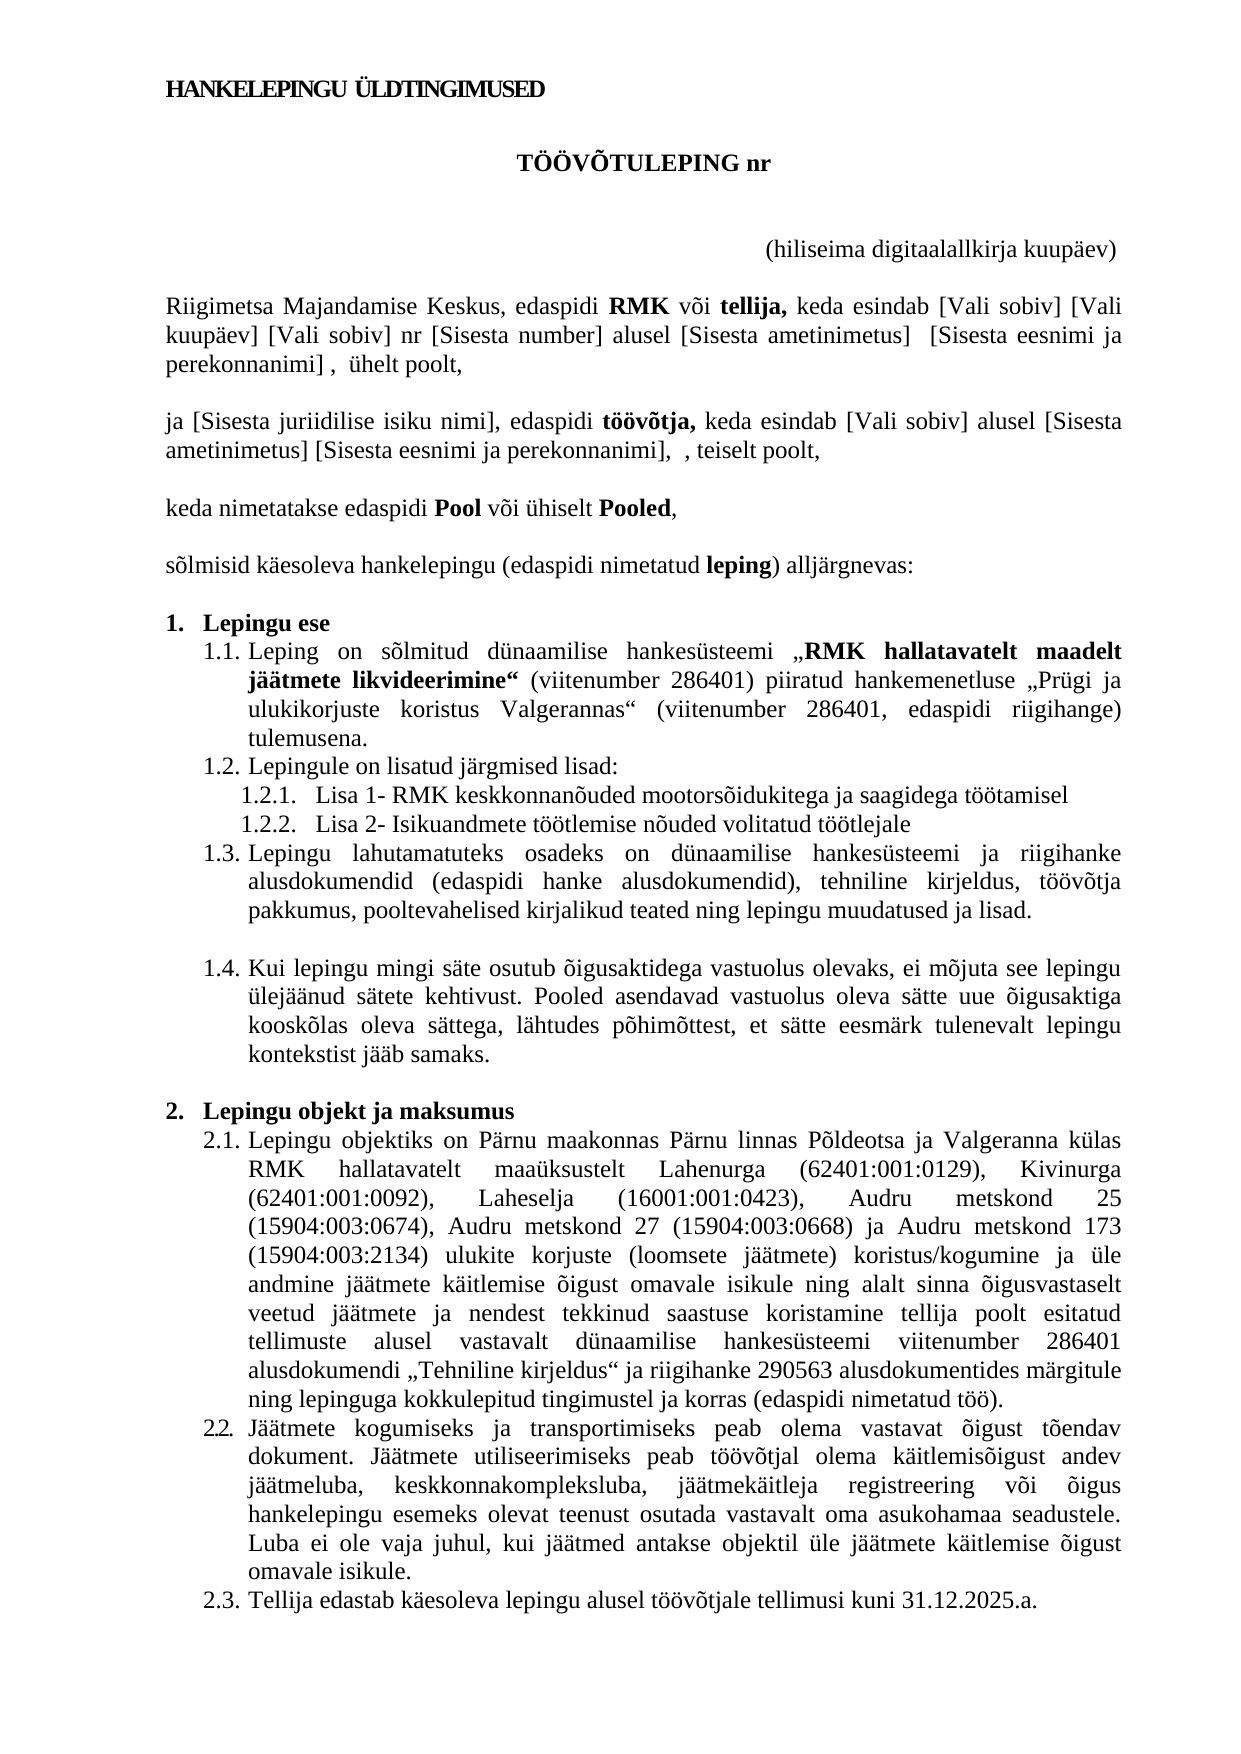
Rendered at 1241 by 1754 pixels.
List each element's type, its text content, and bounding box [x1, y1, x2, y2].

list Lepingu objekt ja maksumus [165, 1096, 1122, 1125]
title sõlmisid käesoleva hankelepingu (edaspidi nimetatud leping) alljärgnevas: [165, 550, 1122, 579]
title TÖÖVÕTULEPING nr [165, 148, 1122, 176]
list Lepingule on lisatud järgmised lisad: [203, 751, 1122, 780]
list Jäätmete kogumiseks ja transportimiseks peab olema vastavat õigust tõendav dokument. Jäätmete utiliseerimiseks peab töövõtjal olema käitlemisõigust andev jäätmeluba, keskkonnakompleksluba, jäätmekäitleja registreering või õigus hankelepingu esemeks olevat teenust osutada vastavalt oma asukohamaa seadustele. Luba ei ole vaja juhul, kui jäätmed antakse objektil üle jäätmete käitlemise õigust omavale isikule. [203, 1413, 1122, 1585]
list Lisa 1- RMK keskkonnanõuded mootorsõidukitega ja saagidega töötamisel [240, 780, 1122, 809]
list Tellija edastab käesoleva lepingu alusel töövõtjale tellimusi kuni 31.12.2025.a. [203, 1585, 1122, 1614]
list Lepingu lahutamatuteks osadeks on dünaamilise hankesüsteemi ja riigihanke alusdokumendid (edaspidi hanke alusdokumendid), tehniline kirjeldus, töövõtja pakkumus, pooltevahelised kirjalikud teated ning lepingu muudatused ja lisad. [203, 838, 1122, 924]
text ja edaspidi töövõtja, keda esindab alusel , teiselt poolt, [165, 406, 1122, 464]
text (hiliseima digitaalallkirja kuupäev) [165, 234, 1122, 263]
list Lisa 2- Isikuandmete töötlemise nõuded volitatud töötlejale [240, 809, 1122, 838]
list Lepingu ese [165, 608, 1122, 636]
list Lepingu objektiks on Pärnu maakonnas Pärnu linnas Põldeotsa ja Valgeranna külas RMK hallatavatelt maaüksustelt Lahenurga (62401:001:0129), Kivinurga (62401:001:0092), Laheselja (16001:001:0423), Audru metskond 25 (15904:003:0674), Audru metskond 27 (15904:003:0668) ja Audru metskond 173 (15904:003:2134) ulukite korjuste (loomsete jäätmete) koristus/kogumine ja üle andmine jäätmete käitlemise õigust omavale isikule ning alalt sinna õigusvastaselt veetud jäätmete ja nendest tekkinud saastuse koristamine tellija poolt esitatud tellimuste alusel vastavalt dünaamilise hankesüsteemi viitenumber 286401 alusdokumendi „Tehniline kirjeldus“ ja riigihanke 290563 alusdokumentides märgitule ning lepinguga kokkulepitud tingimustel ja korras (edaspidi nimetatud töö). [203, 1125, 1122, 1413]
text keda nimetatakse edaspidi Pool või ühiselt Pooled, [165, 493, 1122, 521]
list Leping on sõlmitud dünaamilise hankesüsteemi „RMK hallatavatelt maadelt jäätmete likvideerimine“ (viitenumber 286401) piiratud hankemenetluse „Prügi ja ulukikorjuste koristus Valgerannas“ (viitenumber 286401, edaspidi riigihange) tulemusena. [203, 636, 1122, 751]
list Kui lepingu mingi säte osutub õigusaktidega vastuolus olevaks, ei mõjuta see lepingu ülejäänud sätete kehtivust. Pooled asendavad vastuolus oleva sätte uue õigusaktiga kooskõlas oleva sättega, lähtudes põhimõttest, et sätte eesmärk tulenevalt lepingu kontekstist jääb samaks. [203, 953, 1122, 1068]
text Riigimetsa Majandamise Keskus, edaspidi RMK või tellija, keda esindab nr alusel , ühelt poolt, [165, 291, 1122, 378]
